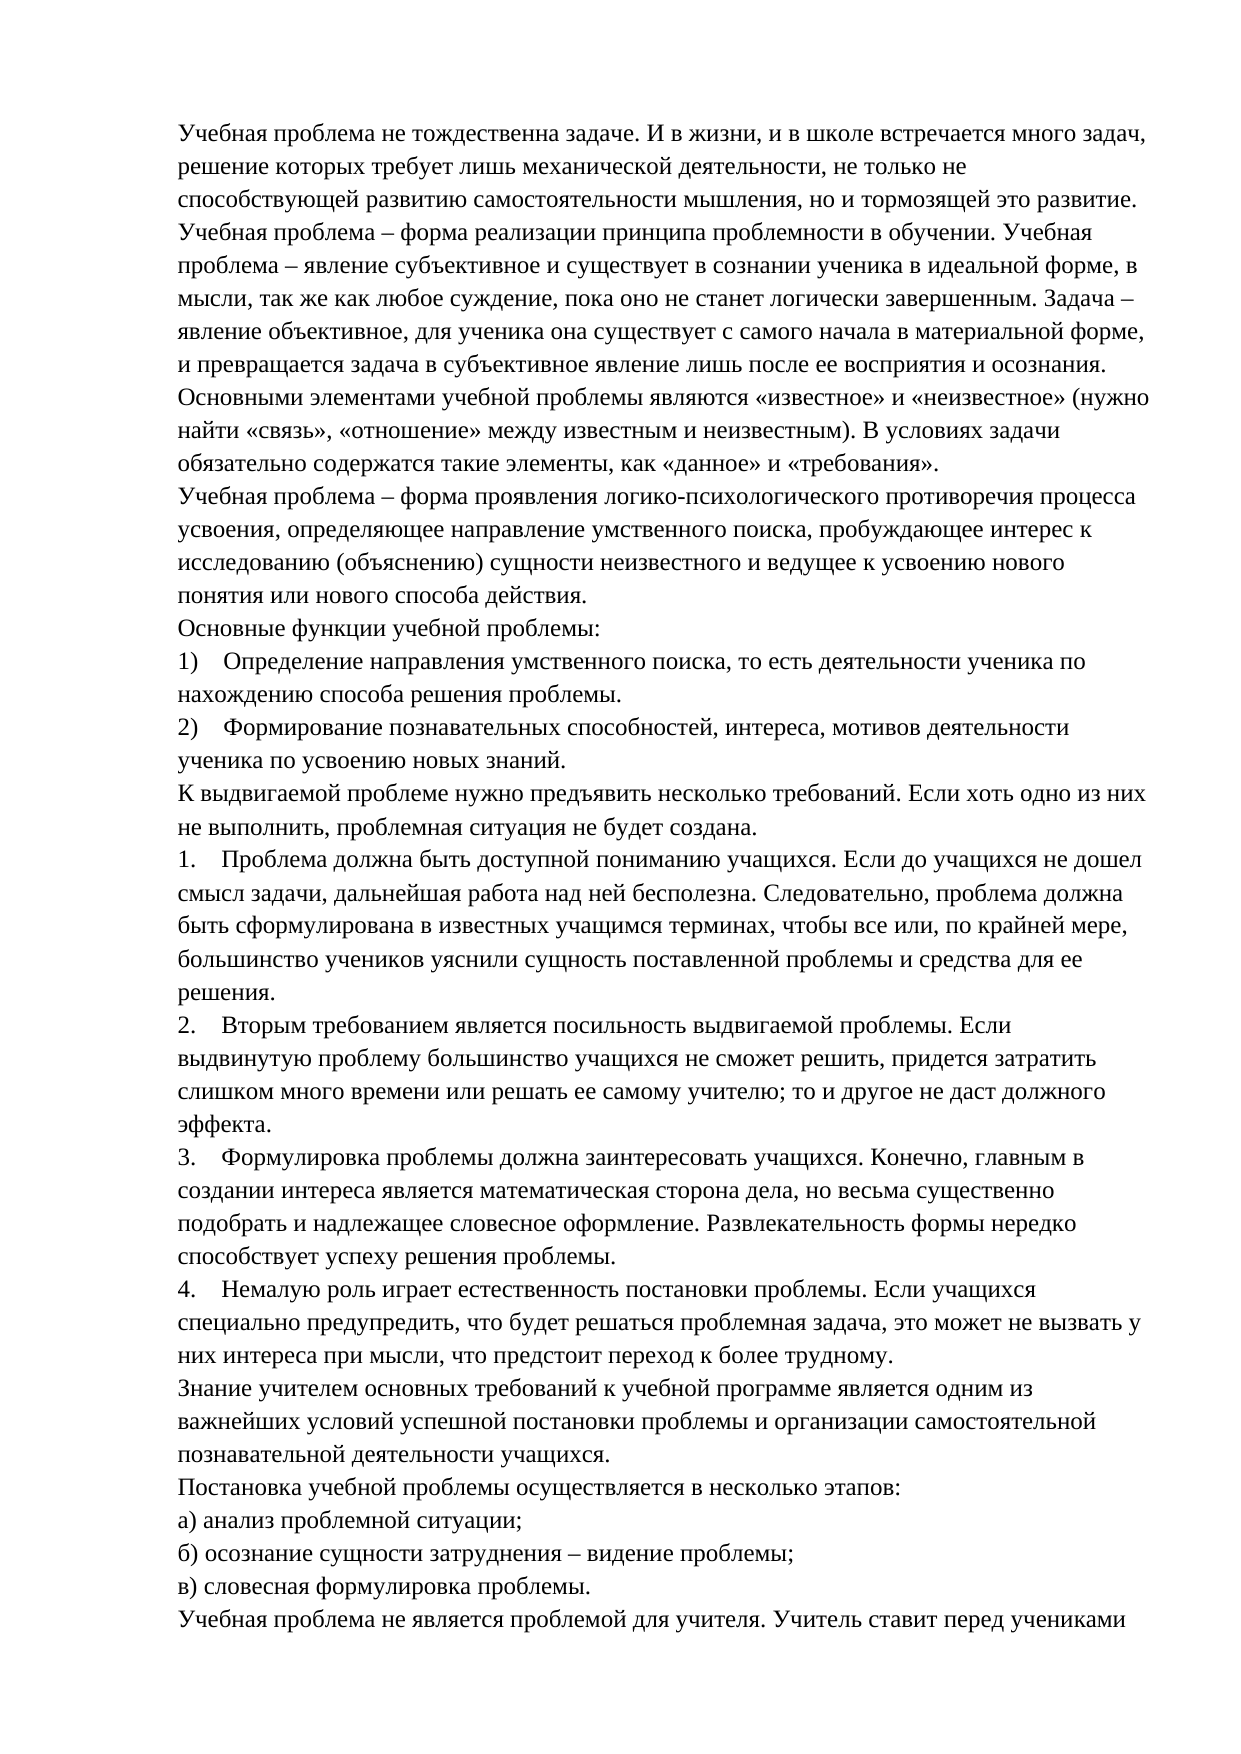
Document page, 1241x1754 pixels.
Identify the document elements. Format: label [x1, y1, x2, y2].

text [177, 118, 1152, 1633]
